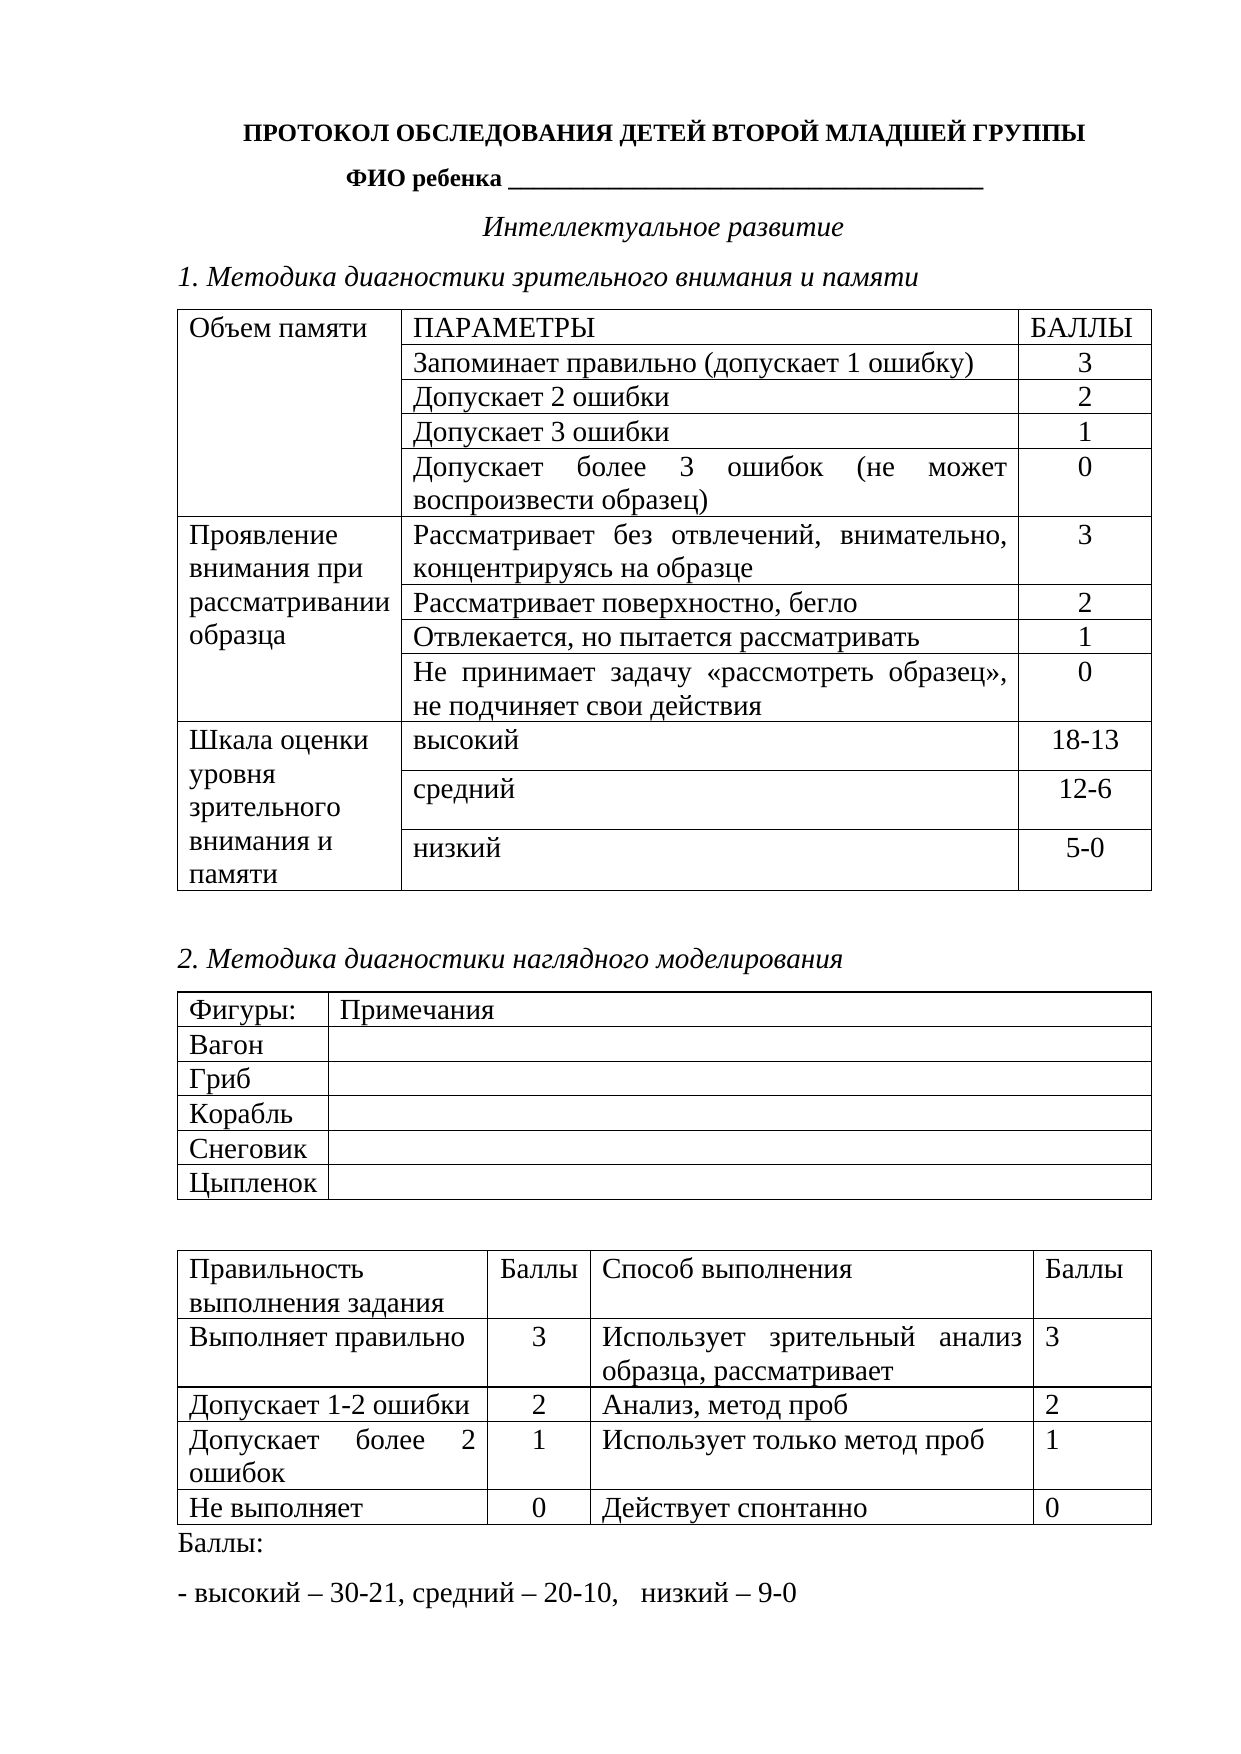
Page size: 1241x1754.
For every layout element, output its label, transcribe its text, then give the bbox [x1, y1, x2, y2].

table_cell 3 [1034, 1319, 1151, 1386]
table_cell Рассматривает без отвлечений, внимательно, концентрируясь на образце [402, 517, 1018, 584]
table_cell Использует зрительный анализ образца, рассматривает [591, 1319, 1033, 1386]
table_cell Рассматривает поверхностно, бегло [402, 585, 1018, 618]
table_cell [329, 1027, 1151, 1061]
table_cell Цыпленок [178, 1165, 328, 1199]
table_cell Действует спонтанно [591, 1490, 1033, 1524]
table_cell Выполняет правильно [178, 1319, 487, 1386]
table_cell 1 [1019, 414, 1151, 448]
table_header Баллы [488, 1251, 590, 1318]
text 2. Методика диагностики наглядного моделирования [177, 941, 1152, 975]
table_cell [329, 1165, 1151, 1199]
table_cell 12-6 [1019, 771, 1151, 829]
table_header Правильность выполнения задания [178, 1251, 487, 1318]
table_cell 1 [1034, 1422, 1151, 1489]
text ПРОТОКОЛ ОБСЛЕДОВАНИЯ ДЕТЕЙ ВТОРОЙ МЛАДШЕЙ ГРУППЫ [177, 118, 1152, 147]
table_cell Использует только метод проб [591, 1422, 1033, 1489]
table_header БАЛЛЫ [1019, 310, 1151, 344]
table_cell 0 [1019, 654, 1151, 721]
table_cell низкий [402, 830, 1018, 890]
table_header Баллы [1034, 1251, 1151, 1318]
table_cell 1 [488, 1422, 590, 1489]
table_cell 0 [1034, 1490, 1151, 1524]
table_cell Не выполняет [178, 1490, 487, 1524]
table_cell 3 [488, 1319, 590, 1386]
table_cell Допускает 1-2 ошибки [178, 1388, 487, 1421]
text Интеллектуальное развитие [177, 209, 1152, 242]
table_header Объем памяти [178, 310, 401, 516]
table_cell Проявление внимания при рассматривании образца [178, 517, 401, 721]
table_cell [329, 1096, 1151, 1130]
table_header ПАРАМЕТРЫ [402, 310, 1018, 344]
table_cell 3 [1019, 345, 1151, 378]
table_header Примечания [329, 993, 1151, 1026]
table_cell 2 [1019, 585, 1151, 618]
table_cell 18-13 [1019, 722, 1151, 770]
table_cell 0 [488, 1490, 590, 1524]
table_cell Гриб [178, 1062, 328, 1095]
table_cell Не принимает задачу «рассмотреть образец», не подчиняет свои действия [402, 654, 1018, 721]
table_header Фигуры: [178, 993, 328, 1026]
table_cell 1 [1019, 620, 1151, 653]
table_cell Допускает 3 ошибки [402, 414, 1018, 448]
table_cell Запоминает правильно (допускает 1 ошибку) [402, 345, 1018, 378]
text 1. Методика диагностики зрительного внимания и памяти [177, 259, 1152, 293]
table_cell [329, 1062, 1151, 1095]
table_header Способ выполнения [591, 1251, 1033, 1318]
text ФИО ребенка ______________________________________ [177, 163, 1152, 192]
table_cell 2 [1019, 380, 1151, 413]
table_cell 0 [1019, 449, 1151, 516]
table_cell 5-0 [1019, 830, 1151, 890]
table_cell Корабль [178, 1096, 328, 1130]
table_cell 2 [488, 1388, 590, 1421]
table_cell высокий [402, 722, 1018, 770]
table_cell Шкала оценки уровня зрительного внимания и памяти [178, 722, 401, 890]
table_cell Вагон [178, 1027, 328, 1061]
table_cell 2 [1034, 1388, 1151, 1421]
table_cell Допускает более 2 ошибок [178, 1422, 487, 1489]
table_cell Допускает 2 ошибки [402, 380, 1018, 413]
table_cell Снеговик [178, 1131, 328, 1164]
table_cell Допускает более 3 ошибок (не может воспроизвести образец) [402, 449, 1018, 516]
table_cell Анализ, метод проб [591, 1388, 1033, 1421]
table_cell [329, 1131, 1151, 1164]
table_cell Отвлекается, но пытается рассматривать [402, 620, 1018, 653]
table_cell 3 [1019, 517, 1151, 584]
text Баллы: [177, 1525, 1152, 1558]
table_cell средний [402, 771, 1018, 829]
text - высокий – 30-21, средний – 20-10, низкий – 9-0 [177, 1575, 1152, 1608]
